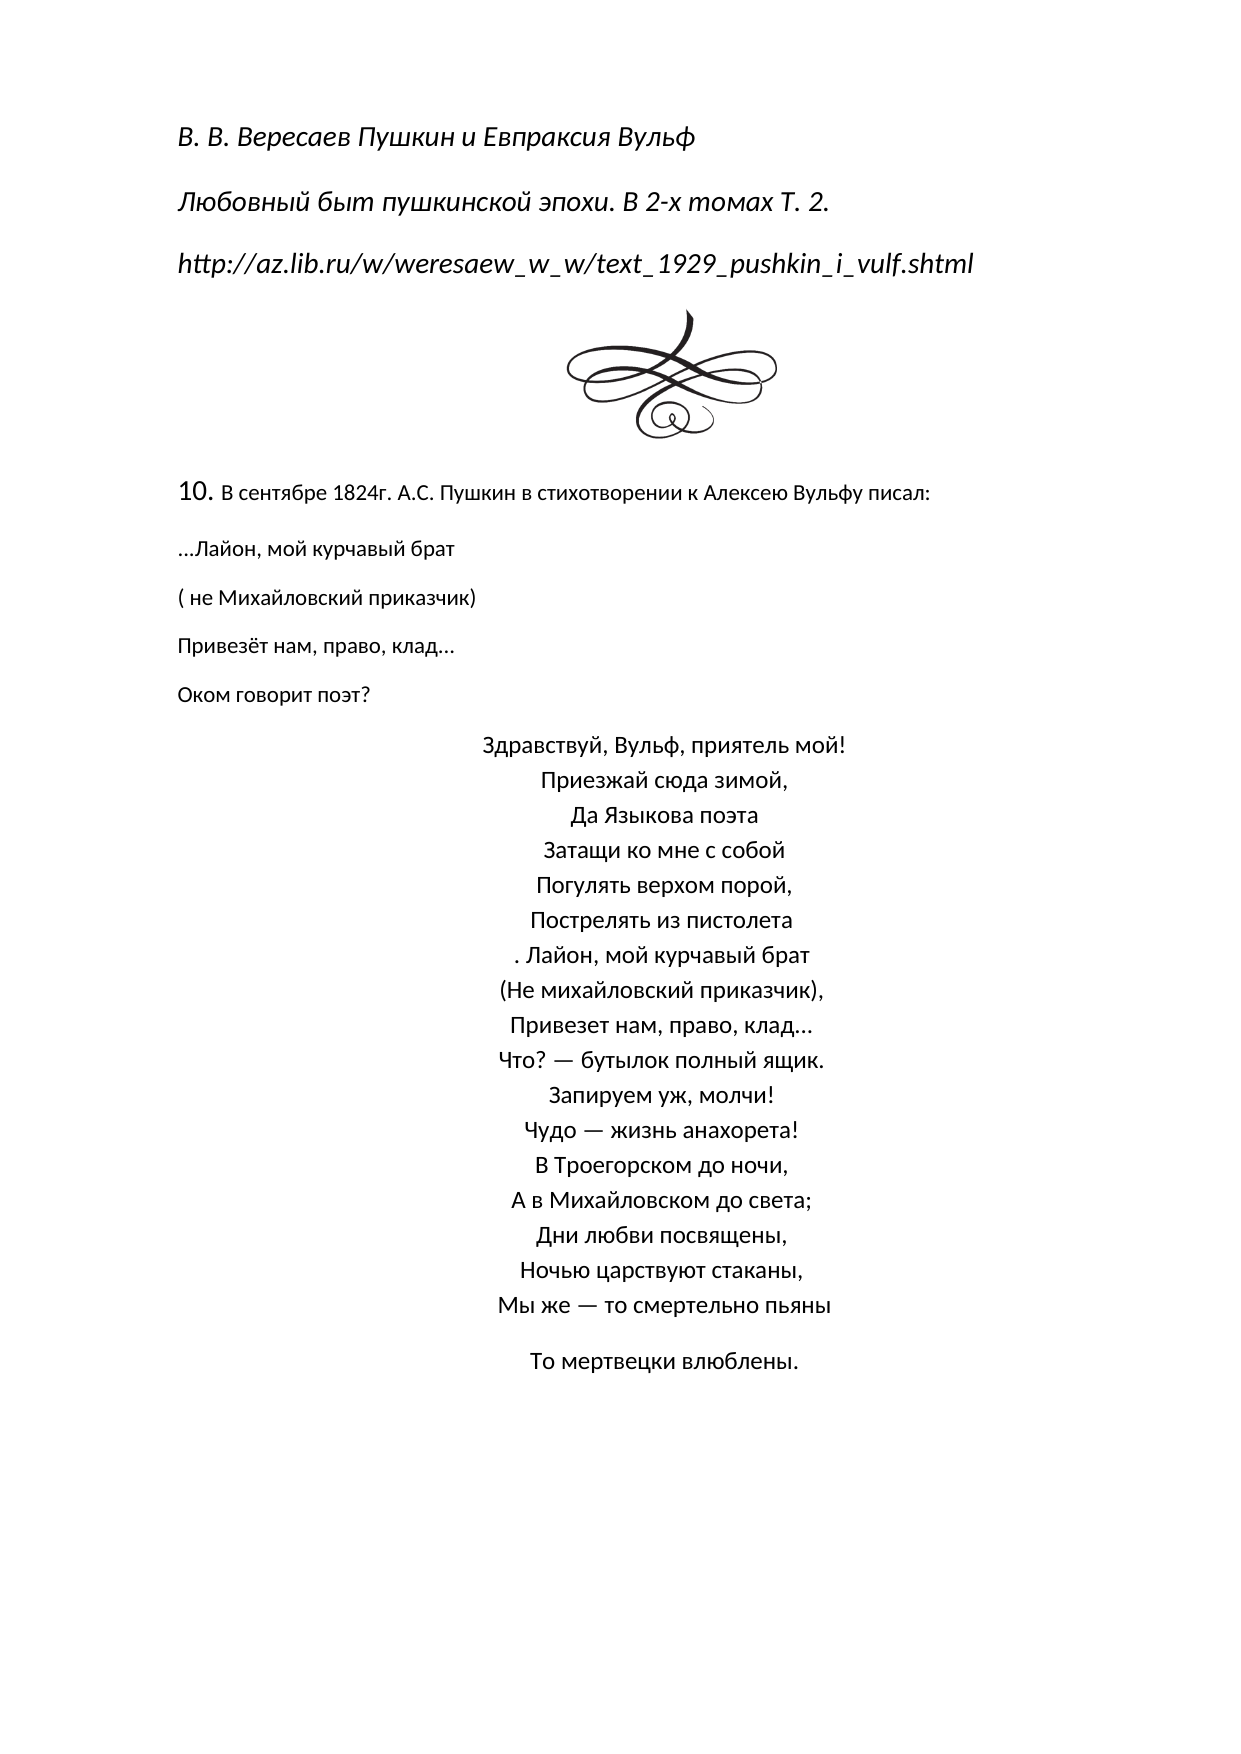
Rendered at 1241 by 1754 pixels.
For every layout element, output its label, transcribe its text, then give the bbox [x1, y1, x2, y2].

text Здравствуй, Вульф, приятель мой! Приезжай сюда зимой, Да Языкова поэта Затащи ко мне с собой Погулять верхом порой, Пострелять из пистолета . Лайон, мой курчавый брат (Не михайловский приказчик), Привезет нам, право, клад... Что? — бутылок полный ящик. Запируем уж, молчи! Чудо — жизнь анахорета! В Троегорском до ночи, А в Михайловском до света; Дни любви посвящены, Ночью царствуют стаканы, Мы же — то смертельно пьяны [177, 729, 1152, 1320]
text ( не Михайловский приказчик) [177, 583, 1152, 611]
text Привезёт нам, право, клад... [177, 632, 1152, 660]
text http://az.lib.ru/w/weresaew_w_w/text_1929_pushkin_i_vulf.shtml [177, 245, 1152, 280]
text В. В. Вересаев Пушкин и Евпраксия Вульф [177, 118, 1152, 154]
text ...Лайон, мой курчавый брат [177, 534, 1152, 562]
text Любовный быт пушкинской эпохи. В 2-х томах Т. 2. [177, 183, 1152, 218]
text Оком говорит поэт? [177, 681, 1152, 708]
picture [552, 306, 777, 447]
text 10. В сентябре 1824г. А.С. Пушкин в стихотворении к Алексею Вульфу писал: [177, 472, 1152, 508]
text То мертвецки влюблены. [177, 1345, 1152, 1376]
